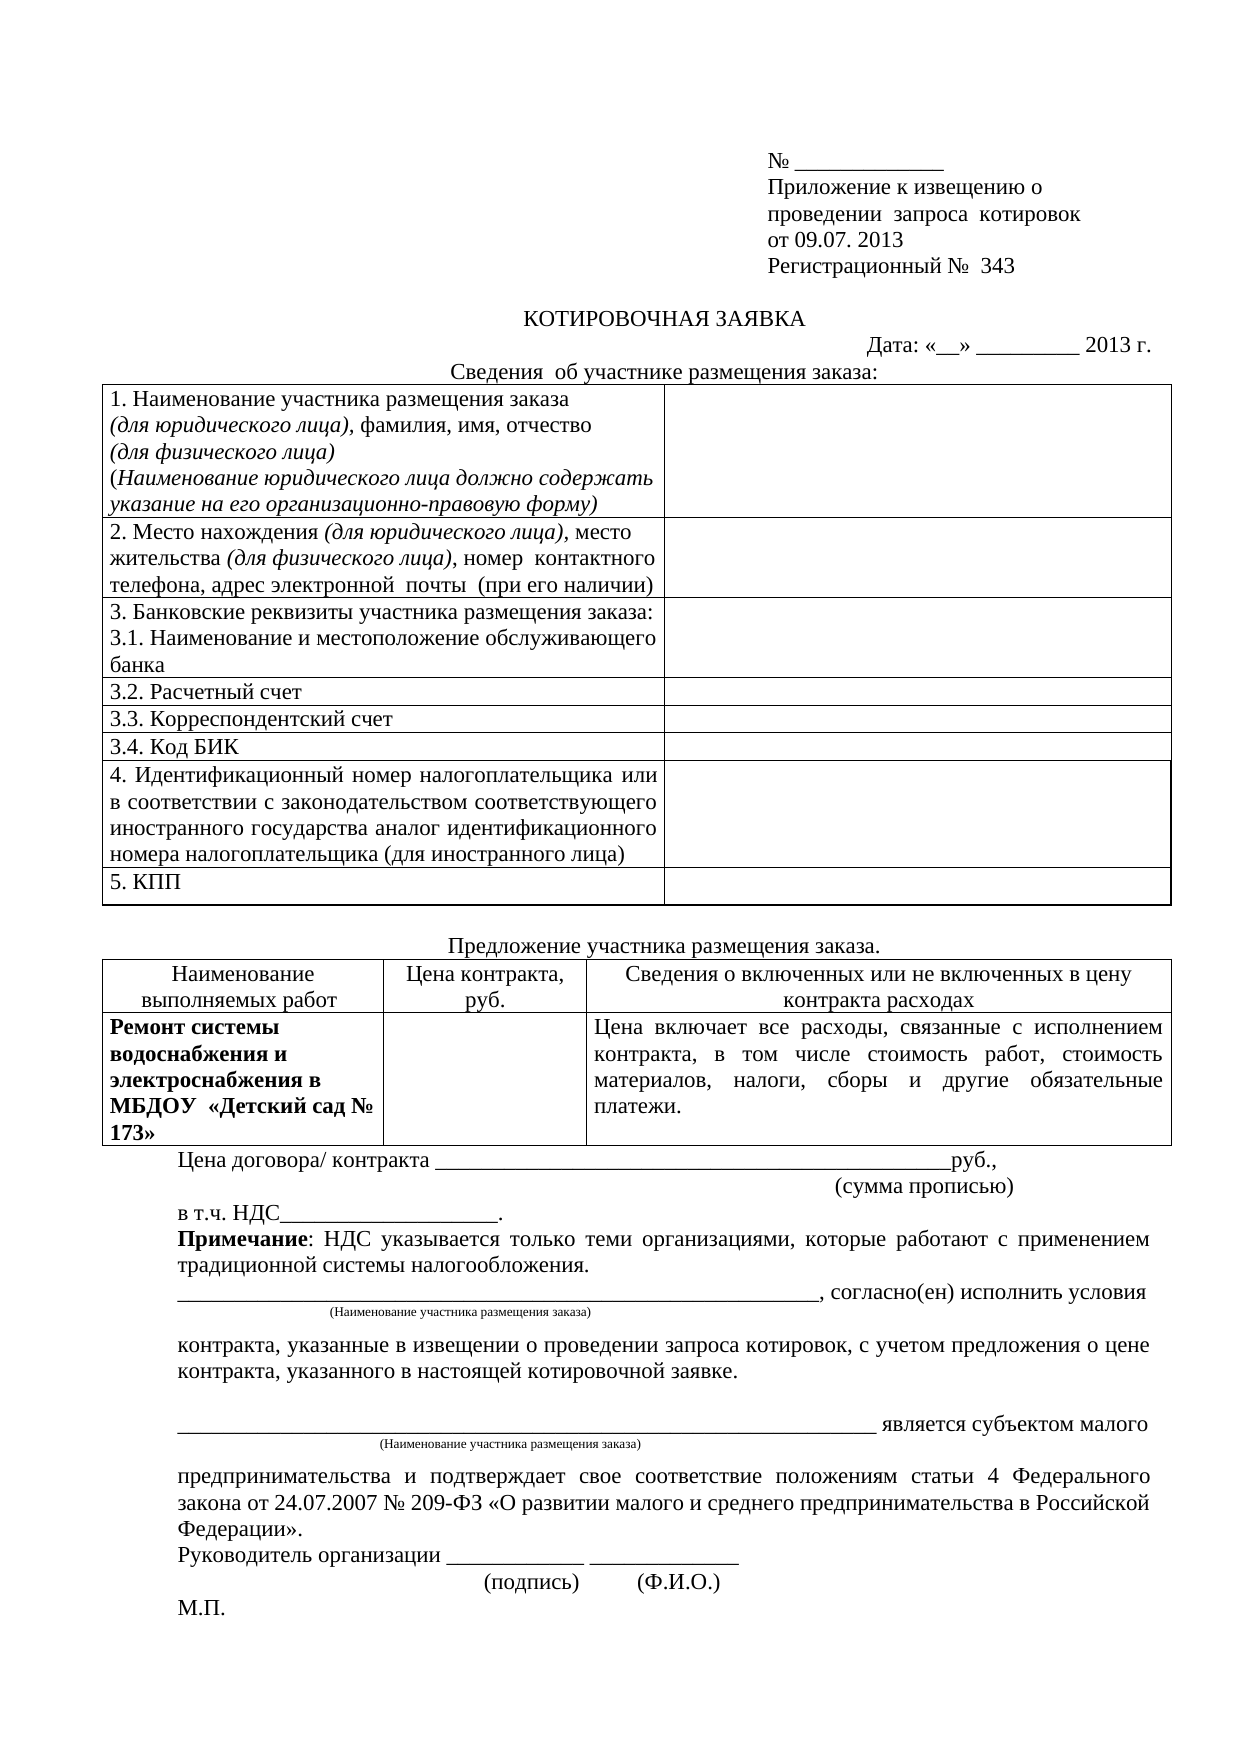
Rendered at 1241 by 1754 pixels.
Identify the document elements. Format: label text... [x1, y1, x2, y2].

table_cell [665, 868, 1170, 904]
text Предложение участника размещения заказа. [177, 932, 1152, 958]
text проведении запроса котировок [767, 199, 1152, 226]
text Руководитель организации ____________ _____________ [177, 1541, 1152, 1568]
text в т.ч. НДС___________________. [177, 1199, 1152, 1225]
table_cell 3.2. Расчетный счет [103, 678, 664, 704]
text Примечание: НДС указывается только теми организациями, которые работают с применением традиционной системы налогообложения. [177, 1225, 1152, 1278]
table_cell Ремонт системы водоснабжения и электроснабжения в МБДОУ «Детский сад № 173» [103, 1013, 383, 1145]
table_cell [665, 598, 1171, 677]
text (Наименование участника размещения заказа) [177, 1436, 1152, 1462]
table_cell [665, 678, 1171, 704]
table_cell [665, 733, 1171, 760]
table_header Сведения о включенных или не включенных в цену контракта расходах [587, 960, 1171, 1012]
table_header Цена контракта, руб. [384, 960, 586, 1012]
text (подпись) (Ф.И.О.) [177, 1568, 1152, 1594]
table_cell [665, 706, 1171, 732]
text ________________________________________________________, согласно(ен) исполнить условия [177, 1278, 1152, 1304]
table_header [665, 385, 1171, 517]
text (сумма прописью) [177, 1172, 1152, 1199]
table_cell 3.4. Код БИК [103, 733, 664, 760]
table_cell [384, 1013, 586, 1145]
text М.П. [177, 1594, 1152, 1621]
text № _____________ [767, 147, 1152, 173]
table_cell 2. Место нахождения (для юридического лица), место жительства (для физического лица), номер контактного телефона, адрес электронной почты (при его наличии) [103, 518, 664, 597]
table_cell [665, 761, 1170, 867]
text предпринимательства и подтверждает свое соответствие положениям статьи 4 Федерального закона от 24.07.2007 № 209-ФЗ «О развитии малого и среднего предпринимательства в Российской Федерации». [177, 1462, 1152, 1541]
table_cell 3.3. Корреспондентский счет [103, 706, 664, 732]
table_header 1. Наименование участника размещения заказа (для юридического лица), фамилия, имя, отчество (для физического лица) (Наименование юридического лица должно содержать указание на его организационно-правовую форму) [103, 385, 664, 517]
text Сведения об участнике размещения заказа: [177, 358, 1152, 384]
text (Наименование участника размещения заказа) [177, 1304, 1152, 1331]
text Приложение к извещению о [767, 173, 1152, 199]
table_cell 3. Банковские реквизиты участника размещения заказа: 3.1. Наименование и местоположение обслуживающего банка [103, 598, 664, 677]
table_header Наименование выполняемых работ [103, 960, 383, 1012]
text контракта, указанные в извещении о проведении запроса котировок, с учетом предложения о цене контракта, указанного в настоящей котировочной заявке. [177, 1331, 1152, 1383]
table_cell 5. КПП [103, 868, 664, 904]
text _____________________________________________________________ является субъектом малого [177, 1410, 1152, 1436]
text Регистрационный № 343 [767, 252, 1152, 279]
text КОТИРОВОЧНАЯ ЗАЯВКА [177, 305, 1152, 331]
table_cell 4. Идентификационный номер налогоплательщика или в соответствии с законодательством соответствующего иностранного государства аналог идентификационного номера налогоплательщика (для иностранного лица) [103, 761, 664, 867]
text Дата: «__» _________ 2013 г. [177, 331, 1152, 358]
table_cell [665, 518, 1171, 597]
table_cell Цена включает все расходы, связанные с исполнением контракта, в том числе стоимость работ, стоимость материалов, налоги, сборы и другие обязательные платежи. [587, 1013, 1171, 1145]
text от 09.07. 2013 [767, 226, 1152, 252]
text Цена договора/ контракта _____________________________________________руб., [177, 1146, 1152, 1172]
